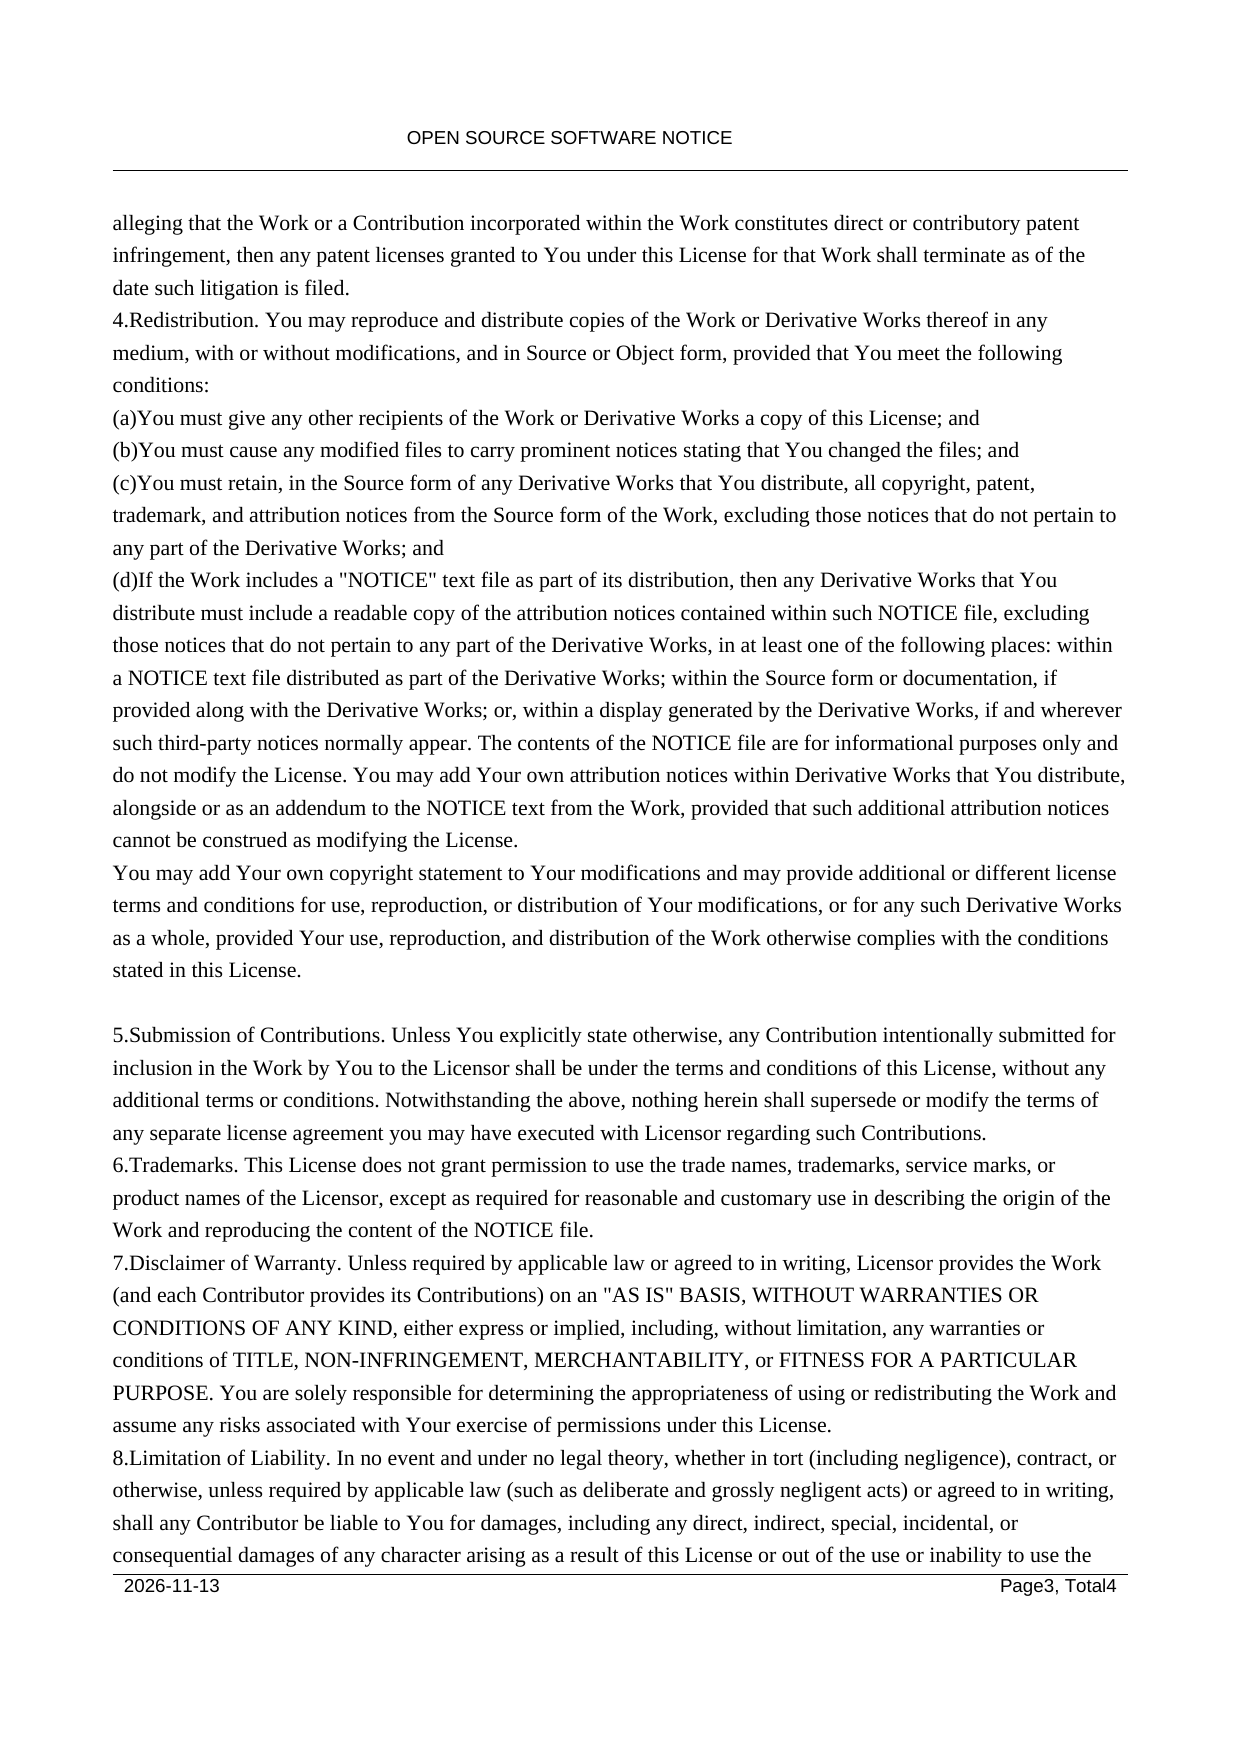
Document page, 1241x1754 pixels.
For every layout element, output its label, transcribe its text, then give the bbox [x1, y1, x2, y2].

text 7.Disclaimer of Warranty. Unless required by applicable law or agreed to in writing, Licensor provides the Work (and each Contributor provides its Contributions) on an "AS IS" BASIS, WITHOUT WARRANTIES OR CONDITIONS OF ANY KIND, either express or implied, including, without limitation, any warranties or conditions of TITLE, NON-INFRINGEMENT, MERCHANTABILITY, or FITNESS FOR A PARTICULAR PURPOSE. You are solely responsible for determining the appropriateness of using or redistributing the Work and assume any risks associated with Your exercise of permissions under this License. [112, 1246, 1128, 1441]
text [112, 206, 1128, 304]
text (c)You must retain, in the Source form of any Derivative Works that You distribute, all copyright, patent, trademark, and attribution notices from the Source form of the Work, excluding those notices that do not pertain to any part of the Derivative Works; and [112, 466, 1128, 564]
text 5.Submission of Contributions. Unless You explicitly state otherwise, any Contribution intentionally submitted for inclusion in the Work by You to the Licensor shall be under the terms and conditions of this License, without any additional terms or conditions. Notwithstanding the above, nothing herein shall supersede or modify the terms of any separate license agreement you may have executed with Licensor regarding such Contributions. [112, 1019, 1128, 1149]
text (b)You must cause any modified files to carry prominent notices stating that You changed the files; and [112, 434, 1128, 466]
text 4.Redistribution. You may reproduce and distribute copies of the Work or Derivative Works thereof in any medium, with or without modifications, and in Source or Object form, provided that You meet the following conditions: [112, 304, 1128, 401]
text (d)If the Work includes a "NOTICE" text file as part of its distribution, then any Derivative Works that You distribute must include a readable copy of the attribution notices contained within such NOTICE file, excluding those notices that do not pertain to any part of the Derivative Works, in at least one of the following places: within a NOTICE text file distributed as part of the Derivative Works; within the Source form or documentation, if provided along with the Derivative Works; or, within a display generated by the Derivative Works, if and wherever such third-party notices normally appear. The contents of the NOTICE file are for informational purposes only and do not modify the License. You may add Your own attribution notices within Derivative Works that You distribute, alongside or as an addendum to the NOTICE text from the Work, provided that such additional attribution notices cannot be construed as modifying the License. [112, 564, 1128, 856]
text 6.Trademarks. This License does not grant permission to use the trade names, trademarks, service marks, or product names of the Licensor, except as required for reasonable and customary use in describing the origin of the Work and reproducing the content of the NOTICE file. [112, 1149, 1128, 1246]
text You may add Your own copyright statement to Your modifications and may provide additional or different license terms and conditions for use, reproduction, or distribution of Your modifications, or for any such Derivative Works as a whole, provided Your use, reproduction, and distribution of the Work otherwise complies with the conditions stated in this License. [112, 856, 1128, 986]
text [112, 1441, 1128, 1571]
text (a)You must give any other recipients of the Work or Derivative Works a copy of this License; and [112, 401, 1128, 434]
